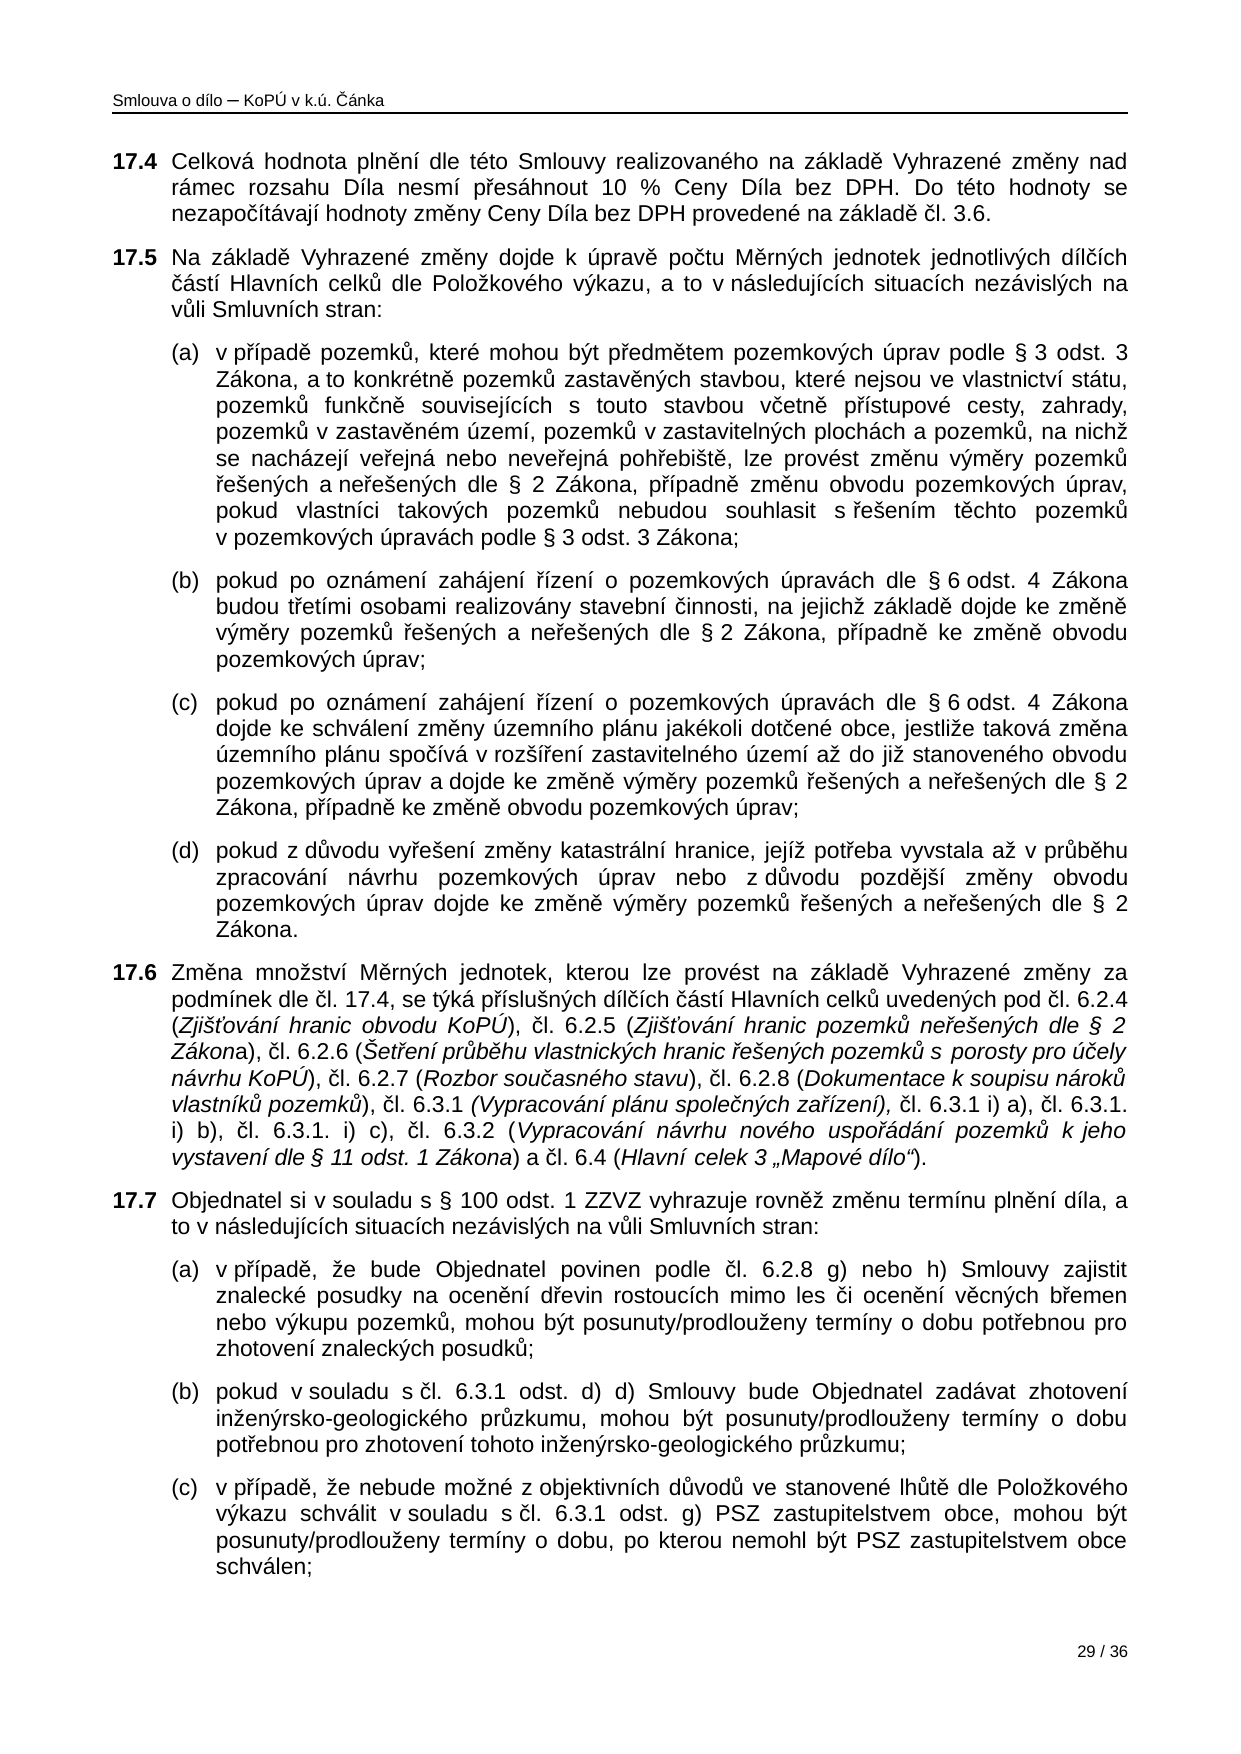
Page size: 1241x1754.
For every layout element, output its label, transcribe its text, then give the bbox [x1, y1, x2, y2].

list v případě, že nebude možné z objektivních důvodů ve stanovené lhůtě dle Položkového výkazu schválit v souladu s čl. 6.3.1 odst. g) PSZ zastupitelstvem obce, mohou být posunuty/prodlouženy termíny o dobu, po kterou nemohl být PSZ zastupitelstvem obce schválen; [171, 1474, 1128, 1579]
list pokud z důvodu vyřešení změny katastrální hranice, jejíž potřeba vyvstala až v průběhu zpracování návrhu pozemkových úprav nebo z důvodu pozdější změny obvodu pozemkových úprav dojde ke změně výměry pozemků řešených a neřešených dle § 2 Zákona. [171, 837, 1128, 943]
text Celková hodnota plnění dle této Smlouvy realizovaného na základě Vyhrazené změny nad rámec rozsahu Díla nesmí přesáhnout 10 % Ceny Díla bez DPH. Do této hodnoty se nezapočítávají hodnoty změny Ceny Díla bez DPH provedené na základě čl. 3.6. [112, 148, 1128, 227]
list pokud v souladu s čl. 6.3.1 odst. d) Smlouvy bude Objednatel zadávat zhotovení inženýrsko-geologického průzkumu, mohou být posunuty/prodlouženy termíny o dobu potřebnou pro zhotovení tohoto inženýrsko-geologického průzkumu; [171, 1378, 1128, 1457]
list pokud po oznámení zahájení řízení o pozemkových úpravách dle § 6 odst. 4 Zákona dojde ke schválení změny územního plánu jakékoli dotčené obce, jestliže taková změna územního plánu spočívá v rozšíření zastavitelného území až do již stanoveného obvodu pozemkových úprav a dojde ke změně výměry pozemků řešených a neřešených dle § 2 Zákona, případně ke změně obvodu pozemkových úprav; [171, 689, 1128, 821]
list v případě, že bude Objednatel povinen podle čl. 6.2.8 g) nebo h) Smlouvy zajistit znalecké posudky na ocenění dřevin rostoucích mimo les či ocenění věcných břemen nebo výkupu pozemků, mohou být posunuty/prodlouženy termíny o dobu potřebnou pro zhotovení znaleckých posudků; [171, 1256, 1128, 1362]
text Na základě Vyhrazené změny dojde k úpravě počtu Měrných jednotek jednotlivých dílčích částí Hlavních celků dle Položkového výkazu, a to v následujících situacích nezávislých na vůli Smluvních stran: [112, 243, 1128, 322]
list v případě pozemků, které mohou být předmětem pozemkových úprav podle § 3 odst. 3 Zákona, a to konkrétně pozemků zastavěných stavbou, které nejsou ve vlastnictví státu, pozemků funkčně souvisejících s touto stavbou včetně přístupové cesty, zahrady, pozemků v zastavěném území, pozemků v zastavitelných plochách a pozemků, na nichž se nacházejí veřejná nebo neveřejná pohřebiště, lze provést změnu výměry pozemků řešených a neřešených dle § 2 Zákona, případně změnu obvodu pozemkových úprav, pokud vlastníci takových pozemků nebudou souhlasit s řešením těchto pozemků v pozemkových úpravách podle § 3 odst. 3 Zákona; [171, 339, 1128, 550]
list pokud po oznámení zahájení řízení o pozemkových úpravách dle § 6 odst. 4 Zákona budou třetími osobami realizovány stavební činnosti, na jejichž základě dojde ke změně výměry pozemků řešených a neřešených dle § 2 Zákona, případně ke změně obvodu pozemkových úprav; [171, 567, 1128, 672]
text Objednatel si v souladu s § 100 odst. 1 ZZVZ vyhrazuje rovněž změnu termínu plnění díla, a to v následujících situacích nezávislých na vůli Smluvních stran: [112, 1187, 1128, 1239]
text Změna množství Měrných jednotek, kterou lze provést na základě Vyhrazené změny za podmínek dle čl. 17.4, se týká příslušných dílčích částí Hlavních celků uvedených pod čl. 6.2.4 (Zjišťování hranic obvodu KoPÚ), čl. 6.2.5 (Zjišťování hranic pozemků neřešených dle § 2 Zákona), čl. 6.2.6 (Šetření průběhu vlastnických hranic řešených pozemků s porosty pro účely návrhu KoPÚ), čl. 6.2.7 (Rozbor současného stavu), čl. 6.2.8 (Dokumentace k soupisu nároků vlastníků pozemků), čl. 6.3.1 (Vypracování plánu společných zařízení), čl. 6.3.1 i) a), čl. 6.3.1. i) b), čl. 6.3.1. i) c), čl. 6.3.2 (Vypracování návrhu nového uspořádání pozemků k jeho vystavení dle § 11 odst. 1 Zákona) a čl. 6.4 (Hlavní celek 3 „Mapové dílo“). [112, 959, 1128, 1170]
